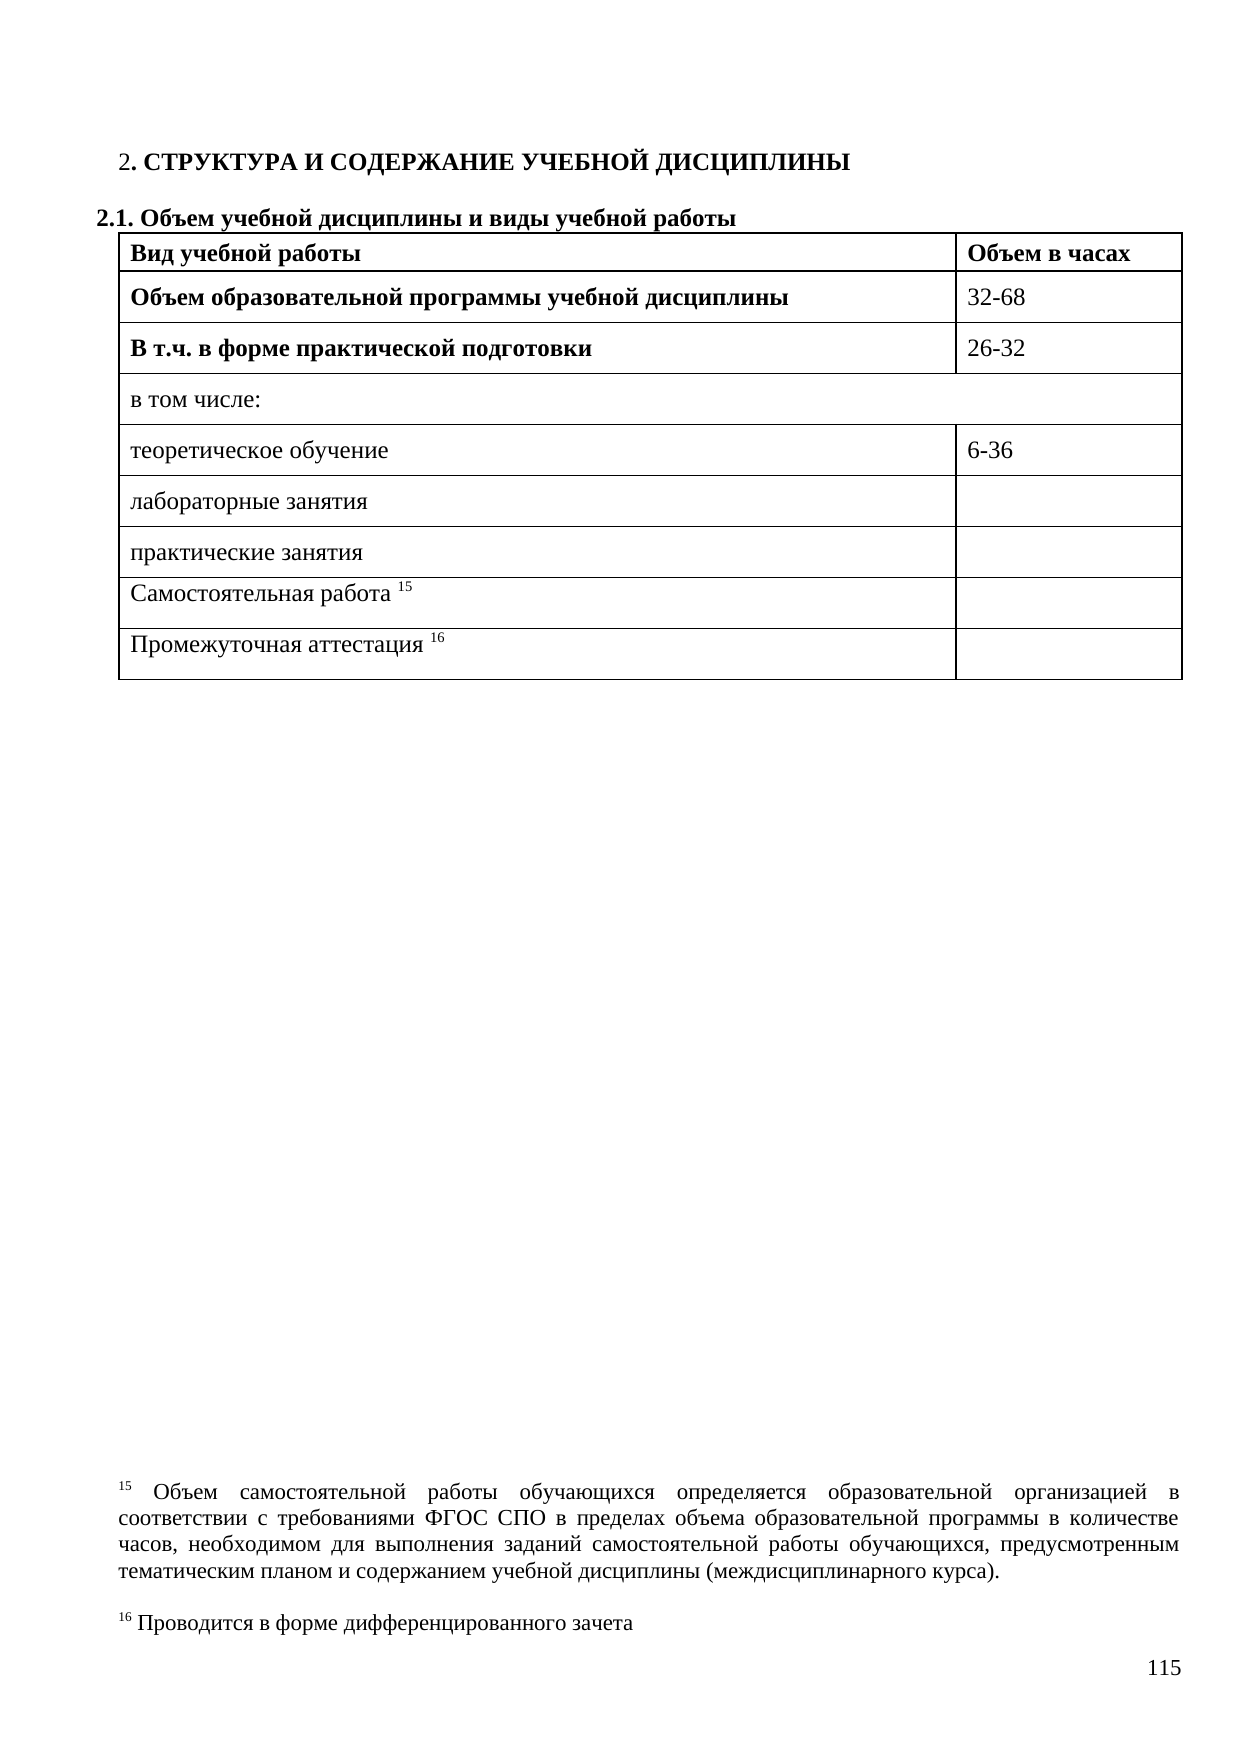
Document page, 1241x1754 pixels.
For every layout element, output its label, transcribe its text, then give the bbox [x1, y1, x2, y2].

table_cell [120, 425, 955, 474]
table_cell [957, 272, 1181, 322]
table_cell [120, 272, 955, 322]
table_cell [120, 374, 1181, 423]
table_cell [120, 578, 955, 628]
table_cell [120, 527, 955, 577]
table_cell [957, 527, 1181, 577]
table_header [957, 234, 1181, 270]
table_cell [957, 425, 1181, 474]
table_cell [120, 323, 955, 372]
text 2. СТРУКТУРА И СОДЕРЖАНИЕ УЧЕБНОЙ ДИСЦИПЛИНЫ [118, 147, 1181, 176]
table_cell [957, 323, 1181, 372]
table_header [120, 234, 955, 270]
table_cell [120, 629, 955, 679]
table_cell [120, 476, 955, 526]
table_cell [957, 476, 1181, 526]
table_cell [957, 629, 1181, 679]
text 2.1. Объем учебной дисциплины и виды учебной работы [96, 205, 1181, 232]
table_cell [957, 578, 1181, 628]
